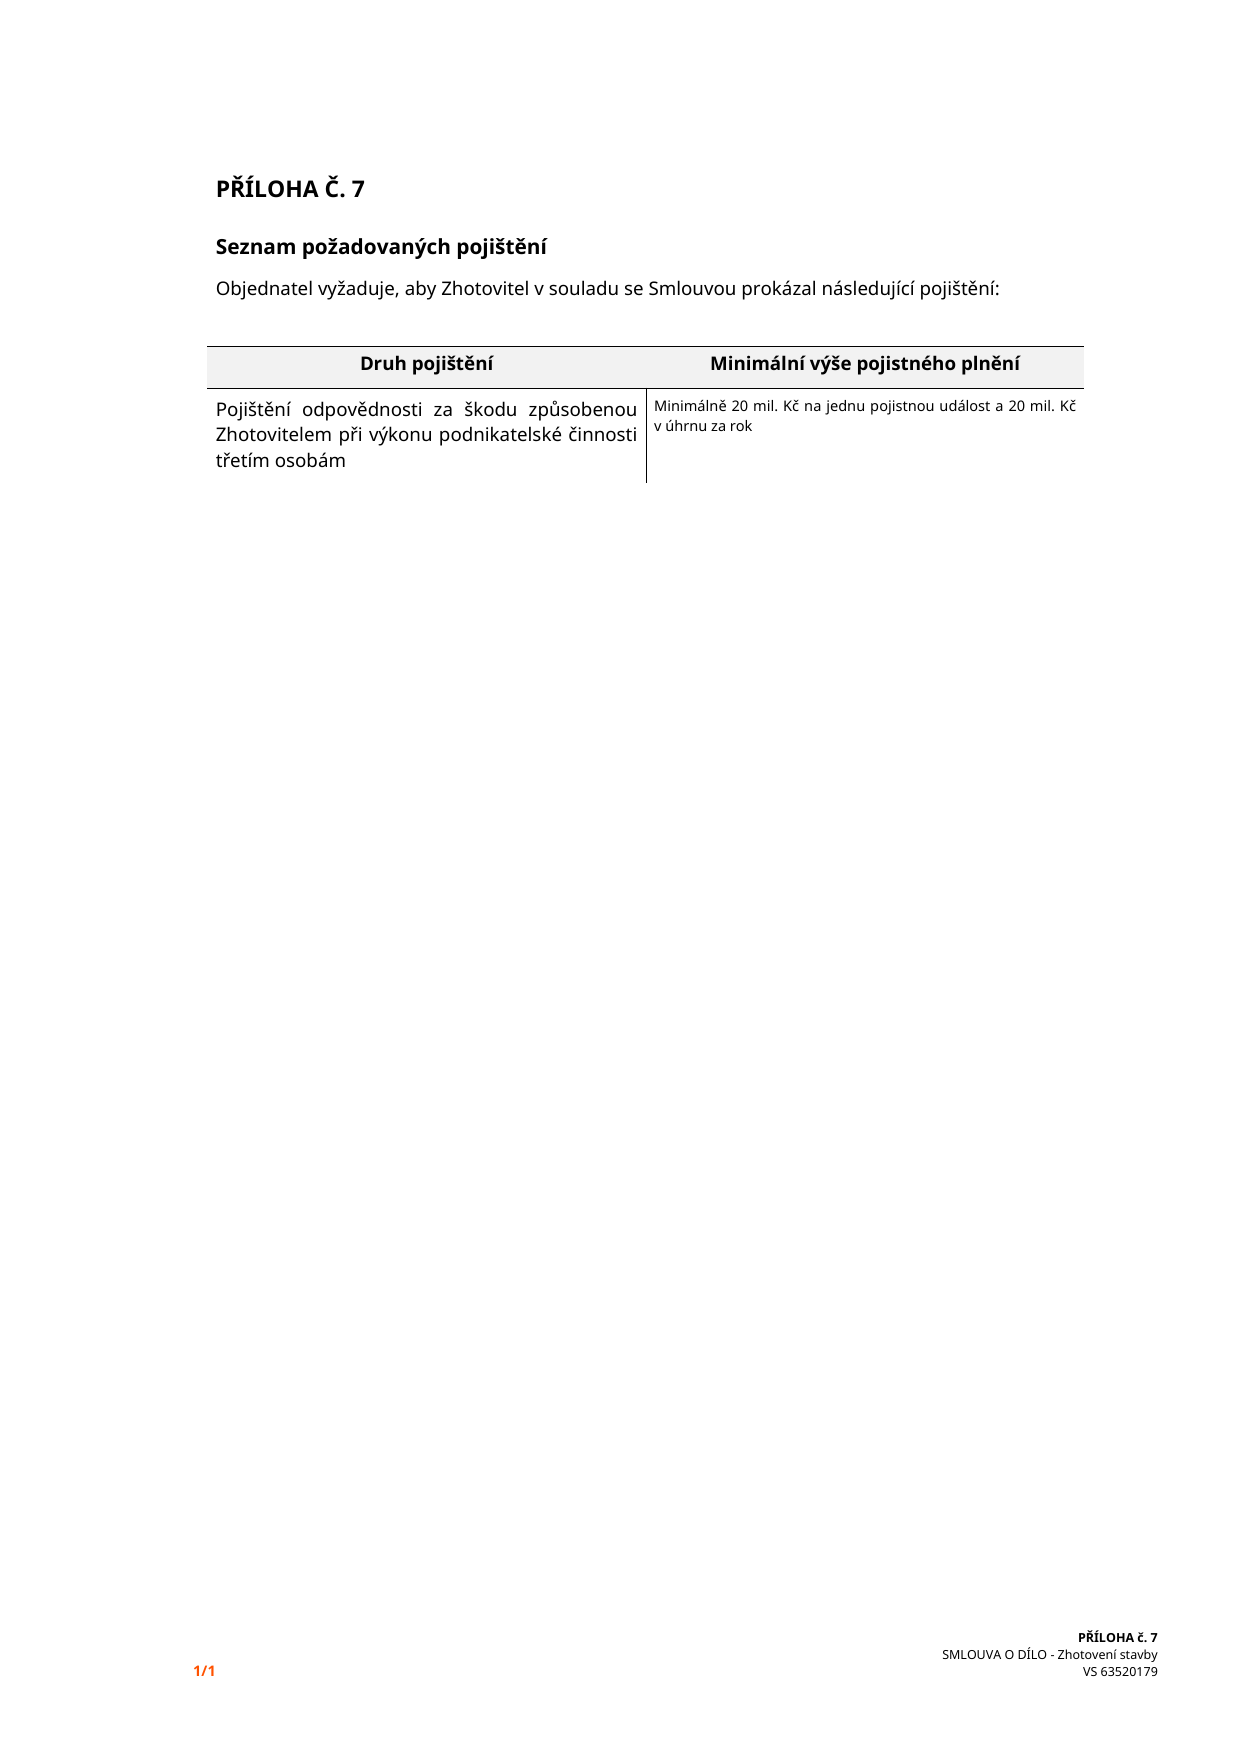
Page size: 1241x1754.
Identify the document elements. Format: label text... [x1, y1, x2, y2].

table_cell Minimálně 20 mil. Kč na jednu pojistnou událost a 20 mil. Kč v úhrnu za rok [647, 389, 1084, 482]
table_header Druh pojištění [207, 347, 646, 388]
text Příloha č. 7 [216, 172, 1093, 204]
table_header Minimální výše pojistného plnění [646, 347, 1084, 388]
table_cell Pojištění odpovědnosti za škodu způsobenou Zhotovitelem při výkonu podnikatelské činnosti třetím osobám [207, 389, 646, 482]
text Objednatel vyžaduje, aby Zhotovitel v souladu se Smlouvou prokázal následující pojištění: [216, 276, 1093, 301]
text Seznam požadovaných pojištění [216, 232, 1093, 260]
